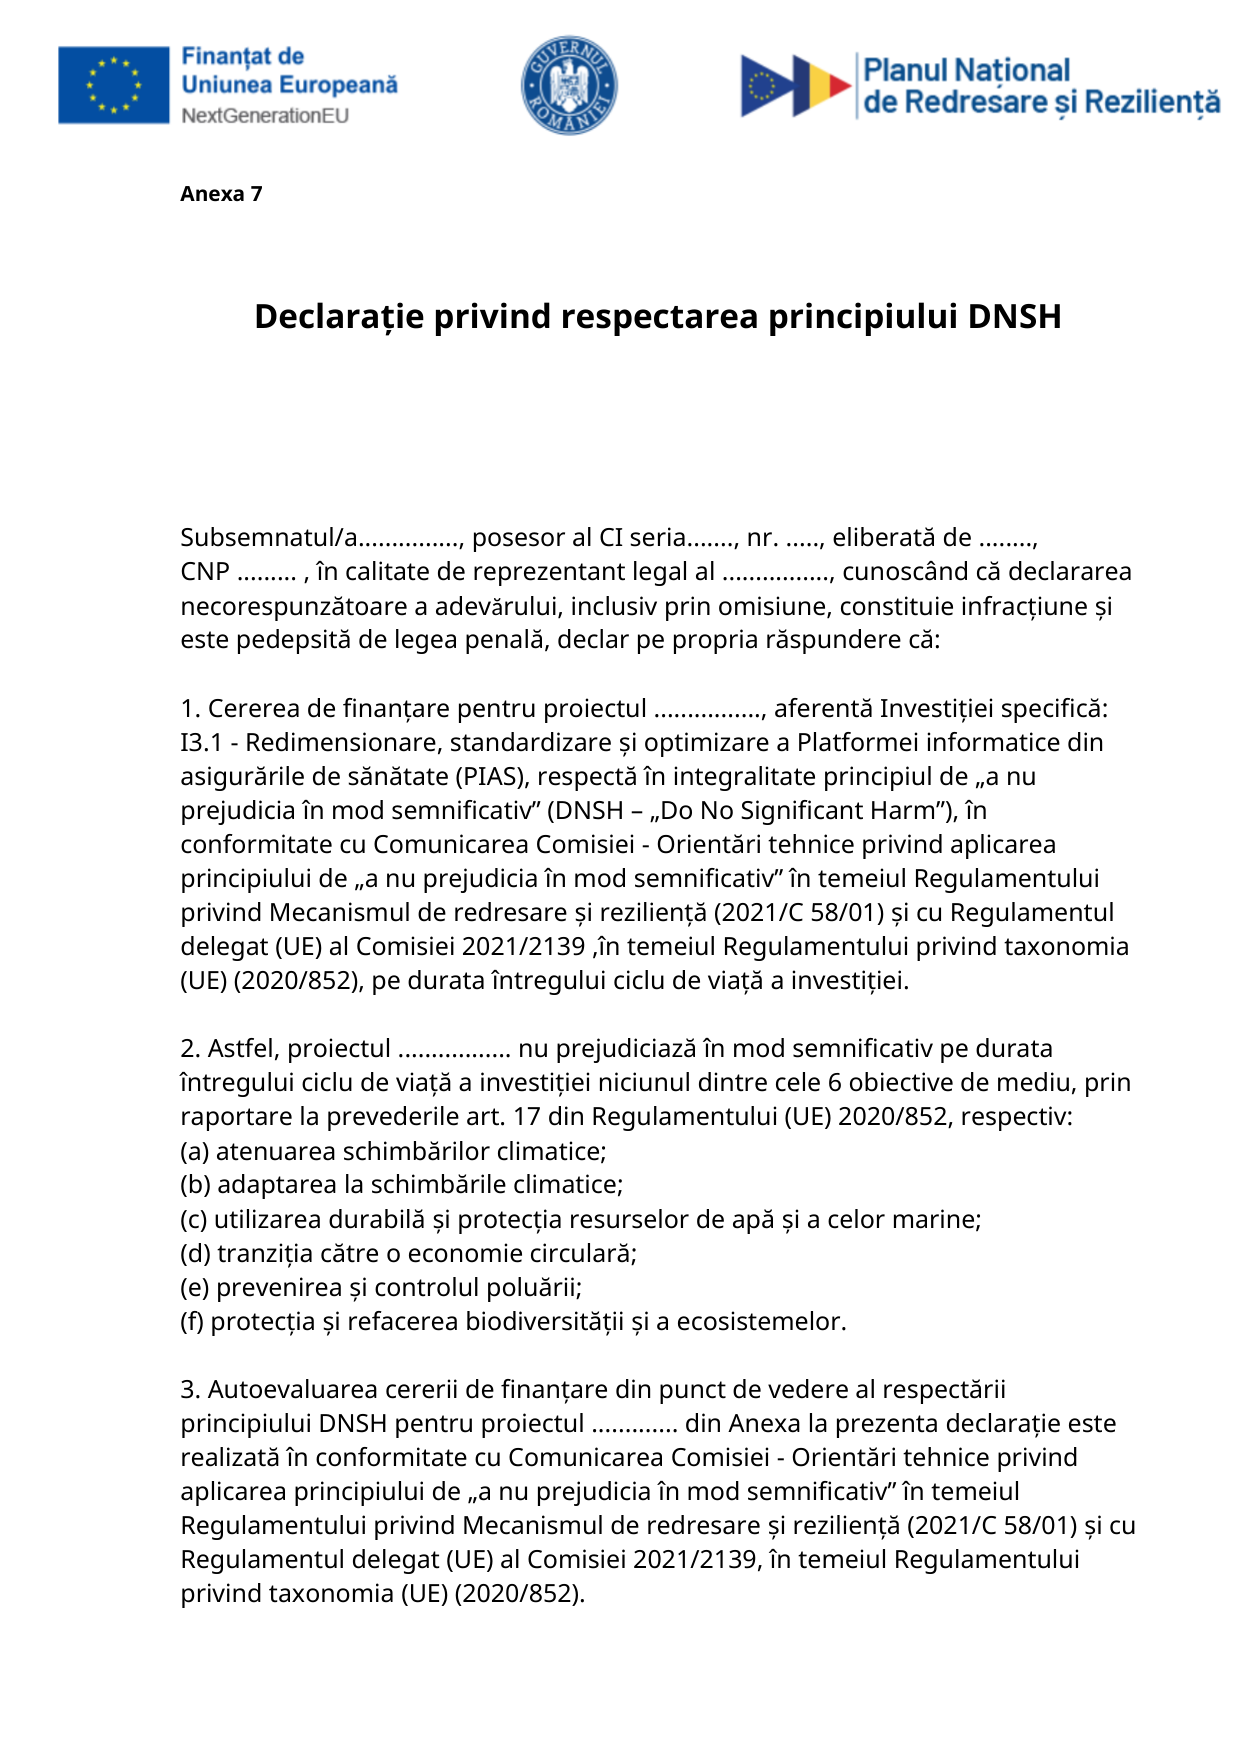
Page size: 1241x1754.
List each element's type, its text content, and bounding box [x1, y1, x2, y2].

text 1. Cererea de finanțare pentru proiectul ................, aferentă Investiției specifică: I3.1 - Redimensionare, standardizare și optimizare a Platformei informatice din asigurările de sănătate (PIAS), respectă în integralitate principiul de „a nu prejudicia în mod semnificativ” (DNSH – „Do No Significant Harm”), în conformitate cu Comunicarea Comisiei - Orientări tehnice privind aplicarea principiului de „a nu prejudicia în mod semnificativ” în temeiul Regulamentului privind Mecanismul de redresare și reziliență (2021/C 58/01) și cu Regulamentul delegat (UE) al Comisiei 2021/2139 ,în temeiul Regulamentului privind taxonomia (UE) (2020/852), pe durata întregului ciclu de viață a investiției. [180, 690, 1137, 997]
text (f) protecția și refacerea biodiversității și a ecosistemelor. [180, 1303, 1137, 1337]
text (e) prevenirea și controlul poluării; [180, 1269, 1137, 1303]
text 3. Autoevaluarea cererii de finanțare din punct de vedere al respectării principiului DNSH pentru proiectul ............. din Anexa la prezenta declarație este realizată în conformitate cu Comunicarea Comisiei - Orientări tehnice privind aplicarea principiului de „a nu prejudicia în mod semnificativ” în temeiul Regulamentului privind Mecanismul de redresare și reziliență (2021/C 58/01) și cu Regulamentul delegat (UE) al Comisiei 2021/2139, în temeiul Regulamentului privind taxonomia (UE) (2020/852). [180, 1372, 1137, 1610]
text (d) tranziția către o economie circulară; [180, 1235, 1137, 1269]
text Subsemnatul/a..............., posesor al CI seria......., nr. ....., eliberată de ........, CNP ......... , în calitate de reprezentant legal al ................, cunoscând că declararea necorespunzătoare a adevărului, inclusiv prin omisiune, constituie infracțiune şi este pedepsită de legea penală, declar pe propria răspundere că: [180, 520, 1137, 656]
text 2. Astfel, proiectul ................. nu prejudiciază în mod semnificativ pe durata întregului ciclu de viață a investiției niciunul dintre cele 6 obiective de mediu, prin raportare la prevederile art. 17 din Regulamentului (UE) 2020/852, respectiv: [180, 1031, 1137, 1133]
text (c) utilizarea durabilă și protecția resurselor de apă și a celor marine; [180, 1201, 1137, 1235]
text Anexa 7 [180, 179, 1139, 207]
picture [0, 14, 1228, 159]
text Declarație privind respectarea principiului DNSH [180, 293, 1137, 338]
text (a) atenuarea schimbărilor climatice; [180, 1133, 1137, 1167]
text (b) adaptarea la schimbările climatice; [180, 1167, 1137, 1201]
